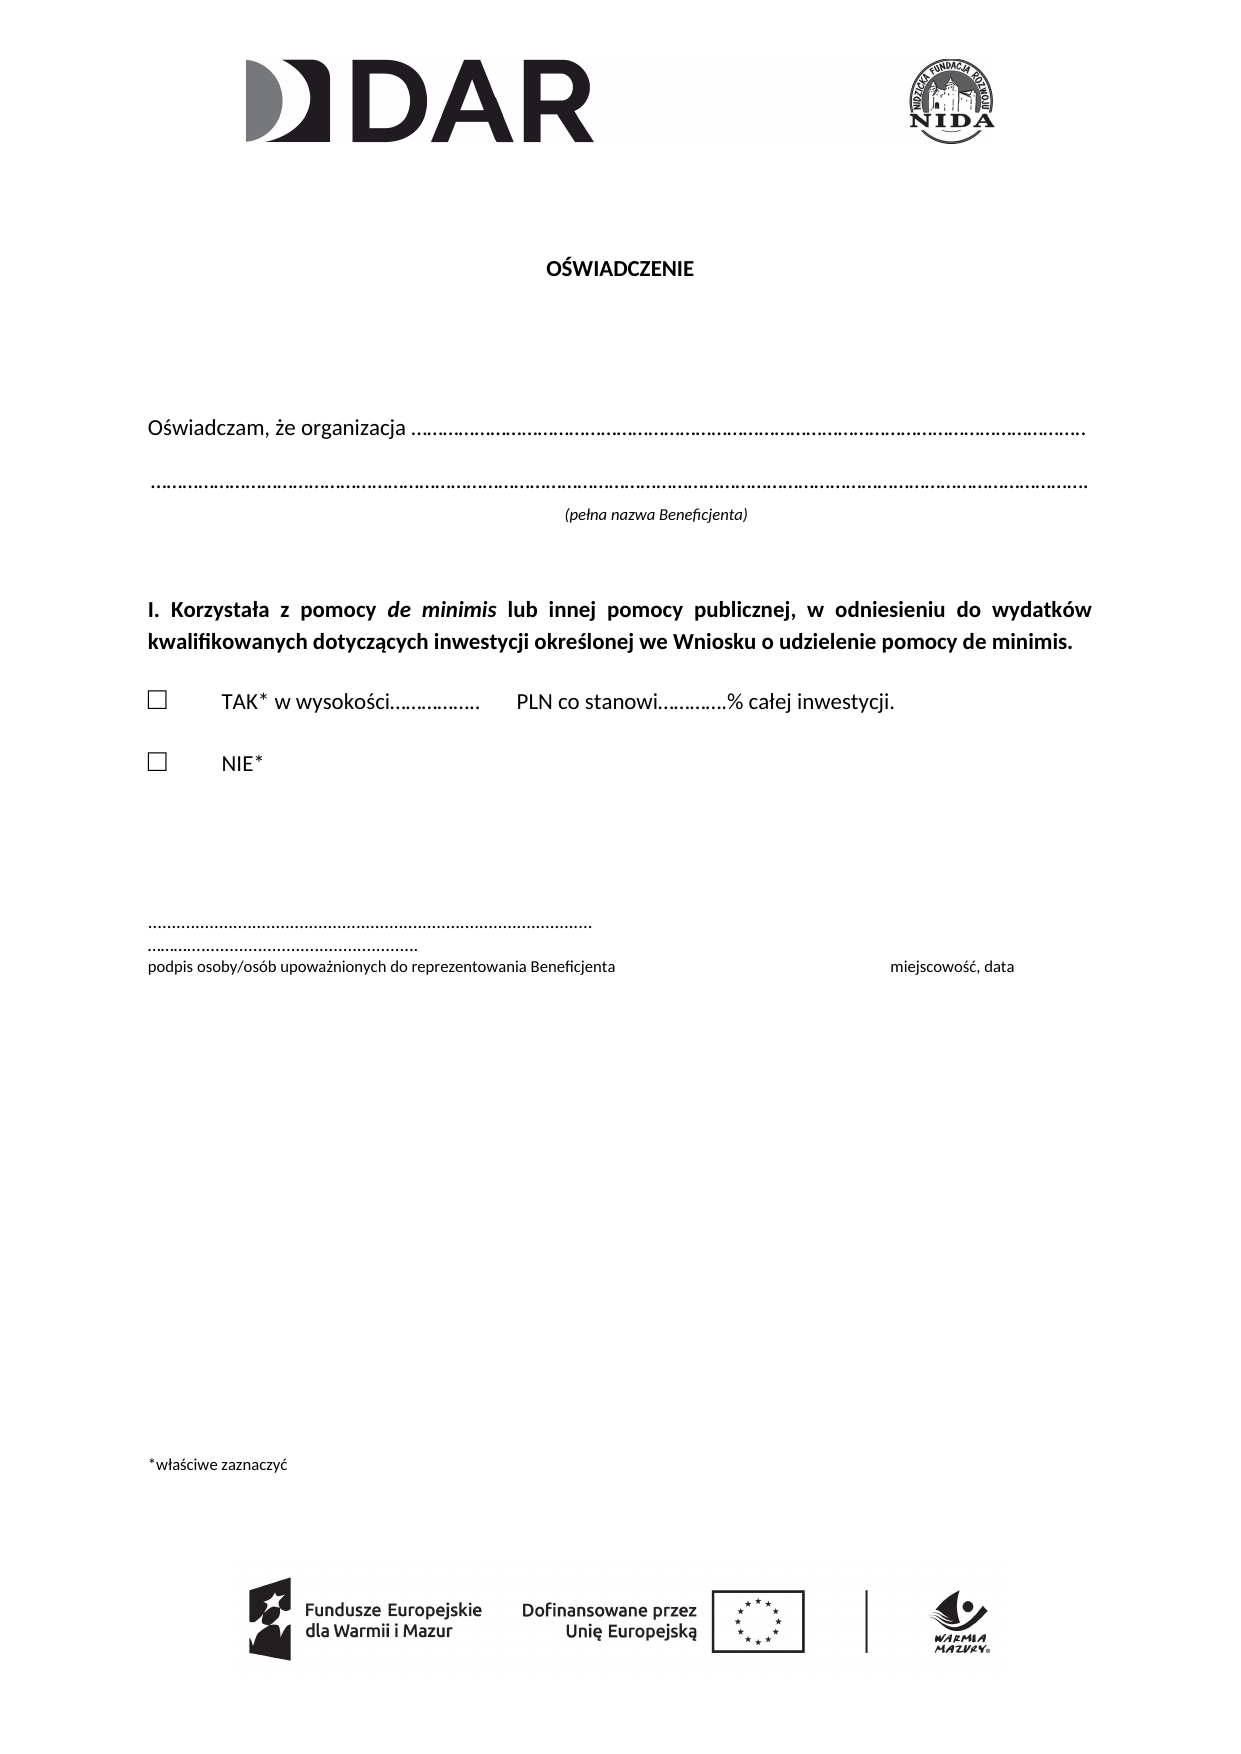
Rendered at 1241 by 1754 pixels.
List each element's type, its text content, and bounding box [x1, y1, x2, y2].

text *właściwe zaznaczyć [148, 1454, 1093, 1474]
list NIE* [148, 742, 1093, 778]
list TAK* w wysokości…………….. PLN co stanowi………….% całej inwestycji. [148, 680, 1093, 716]
text .............................................................................................. ………................................................. [148, 911, 1093, 956]
text Oświadczam, że organizacja ……………………………………………………………………………………………………………….. [148, 413, 1093, 441]
picture [245, 59, 995, 144]
text I. Korzystała z pomocy de minimis lub innej pomocy publicznej, w odniesieniu do wydatków kwalifikowanych dotyczących inwestycji określonej we Wniosku o udzielenie pomocy de minimis. [148, 595, 1093, 655]
picture [229, 1556, 1011, 1681]
text OŚWIADCZENIE [148, 254, 1093, 282]
text podpis osoby/osób upoważnionych do reprezentowania Beneficjenta miejscowość, data [148, 956, 1093, 977]
text ……………………………………………………………………………………………………………………………………………………………. (pełna nazwa Beneficjenta) [148, 466, 1093, 526]
